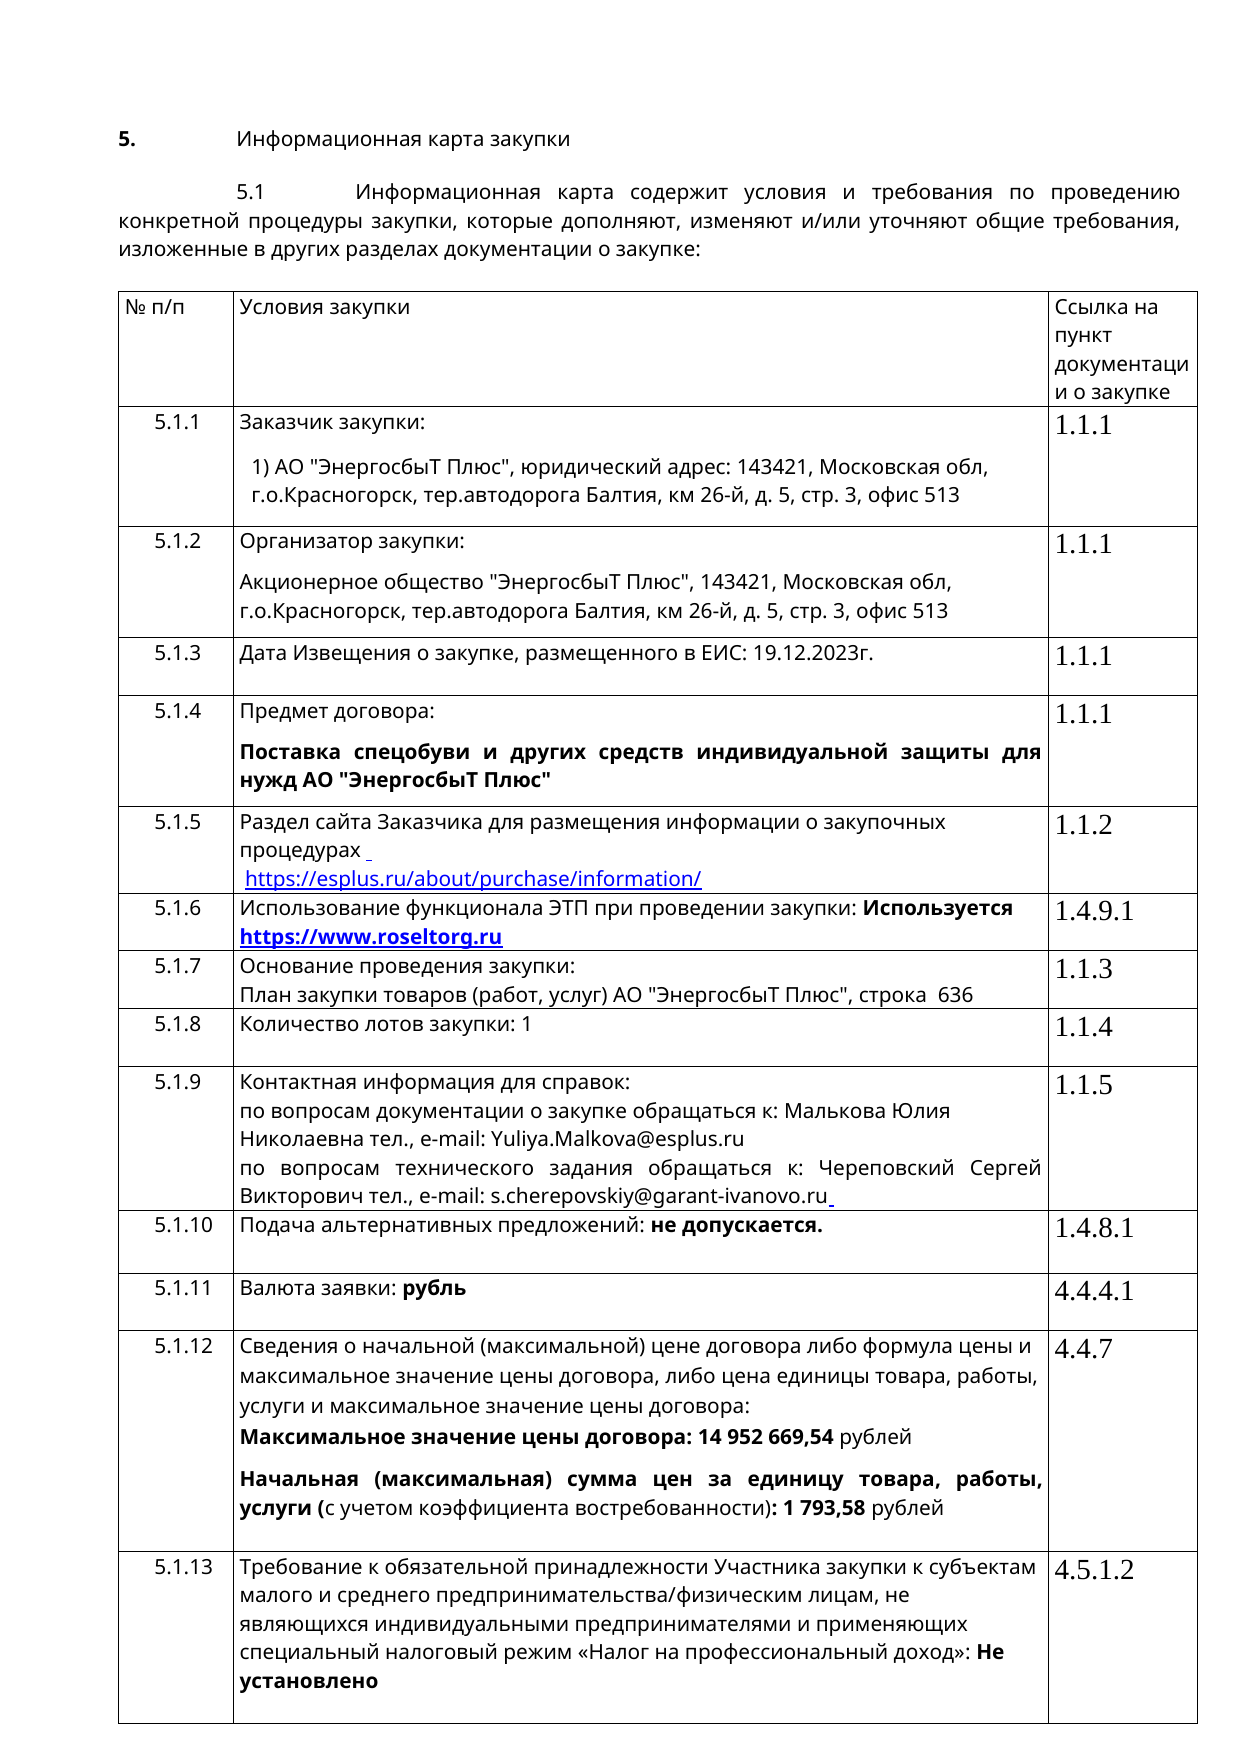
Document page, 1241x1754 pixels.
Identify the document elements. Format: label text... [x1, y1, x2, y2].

table_cell 1.4.9.1 [1049, 894, 1197, 950]
table_cell [119, 1211, 233, 1272]
table_cell 1.1.1 [1049, 527, 1197, 637]
table_cell [119, 527, 233, 637]
table_cell 1.4.8.1 [1049, 1211, 1197, 1272]
table_cell [119, 951, 233, 1008]
table_cell Количество лотов закупки: 1 [234, 1009, 1048, 1066]
table_cell [119, 1067, 233, 1209]
table_cell [119, 1331, 233, 1551]
table_cell Требование к обязательной принадлежности Участника закупки к субъектам малого и среднего предпринимательства/физическим лицам, не являющихся индивидуальными предпринимателями и применяющих специальный налоговый режим «Налог на профессиональный доход»: Не установлено [234, 1552, 1048, 1723]
table_cell [119, 1009, 233, 1066]
table_cell [119, 407, 233, 526]
table_cell [119, 696, 233, 806]
table_cell Использование функционала ЭТП при проведении закупки: Используется https://www.roseltorg.ru [234, 894, 1048, 950]
table_cell [119, 1552, 233, 1723]
table_cell [119, 638, 233, 695]
table_cell 4.4.4.1 [1049, 1274, 1197, 1330]
text 5.1 Информационная карта содержит условия и требования по проведению конкретной процедуры закупки, которые дополняют, изменяют и/или уточняют общие требования, изложенные в других разделах документации о закупке: [118, 177, 1181, 263]
table_cell 1.1.4 [1049, 1009, 1197, 1066]
table_cell Сведения о начальной (максимальной) цене договора либо формула цены и максимальное значение цены договора, либо цена единицы товара, работы, услуги и максимальное значение цены договора: Максимальное значение цены договора: 14 952 669,54 рублей Начальная (максимальная) сумма цен за единицу товара, работы, услуги (с учетом коэффициента востребованности): 1 793,58 рублей [234, 1331, 1048, 1551]
table_header № п/п [119, 292, 233, 406]
table_cell Основание проведения закупки: План закупки товаров (работ, услуг) АО "ЭнергосбыТ Плюс", строка 636 [234, 951, 1048, 1008]
table_cell [119, 1274, 233, 1330]
table_cell 4.5.1.2 [1049, 1552, 1197, 1723]
table_header Ссылка на пункт документации о закупке [1049, 292, 1197, 406]
table_cell Дата Извещения о закупке, размещенного в ЕИС: 19.12.2023г. [234, 638, 1048, 695]
table_cell Раздел сайта Заказчика для размещения информации о закупочных процедурах https://esplus.ru/about/purchase/information/ [234, 807, 1048, 892]
table_cell Контактная информация для справок: по вопросам документации о закупке обращаться к: Малькова Юлия Николаевна тел., e-mail: Yuliya.Malkova@esplus.ru по вопросам технического задания обращаться к: Череповский Сергей Викторович тел., e-mail: s.cherepovskiy@garant-ivanovo.ru [234, 1067, 1048, 1209]
table_cell 1.1.2 [1049, 807, 1197, 892]
table_cell Подача альтернативных предложений: не допускается. [234, 1211, 1048, 1272]
table_cell Предмет договора: Поставка спецобуви и других средств индивидуальной защиты для нужд АО "ЭнергосбыТ Плюс" [234, 696, 1048, 806]
table_cell 1.1.5 [1049, 1067, 1197, 1209]
table_cell 1.1.1 [1049, 407, 1197, 526]
table_cell 1.1.3 [1049, 951, 1197, 1008]
table_header Условия закупки [234, 292, 1048, 406]
table_cell Организатор закупки: Акционерное общество "ЭнергосбыТ Плюс", 143421, Московская обл, г.о.Красногорск, тер.автодорога Балтия, км 26-й, д. 5, стр. 3, офис 513 [234, 527, 1048, 637]
table_cell 4.4.7 [1049, 1331, 1197, 1551]
table_cell 1.1.1 [1049, 638, 1197, 695]
table_cell Валюта заявки: рубль [234, 1274, 1048, 1330]
table_cell [119, 894, 233, 950]
table_cell [119, 807, 233, 892]
table_cell 1.1.1 [1049, 696, 1197, 806]
subtitle Информационная карта закупки [118, 124, 1181, 152]
table_cell Заказчик закупки: 1) АО "ЭнергосбыТ Плюс", юридический адрес: 143421, Московская обл, г.о.Красногорск, тер.автодорога Балтия, км 26-й, д. 5, стр. 3, офис 513 [234, 407, 1048, 526]
